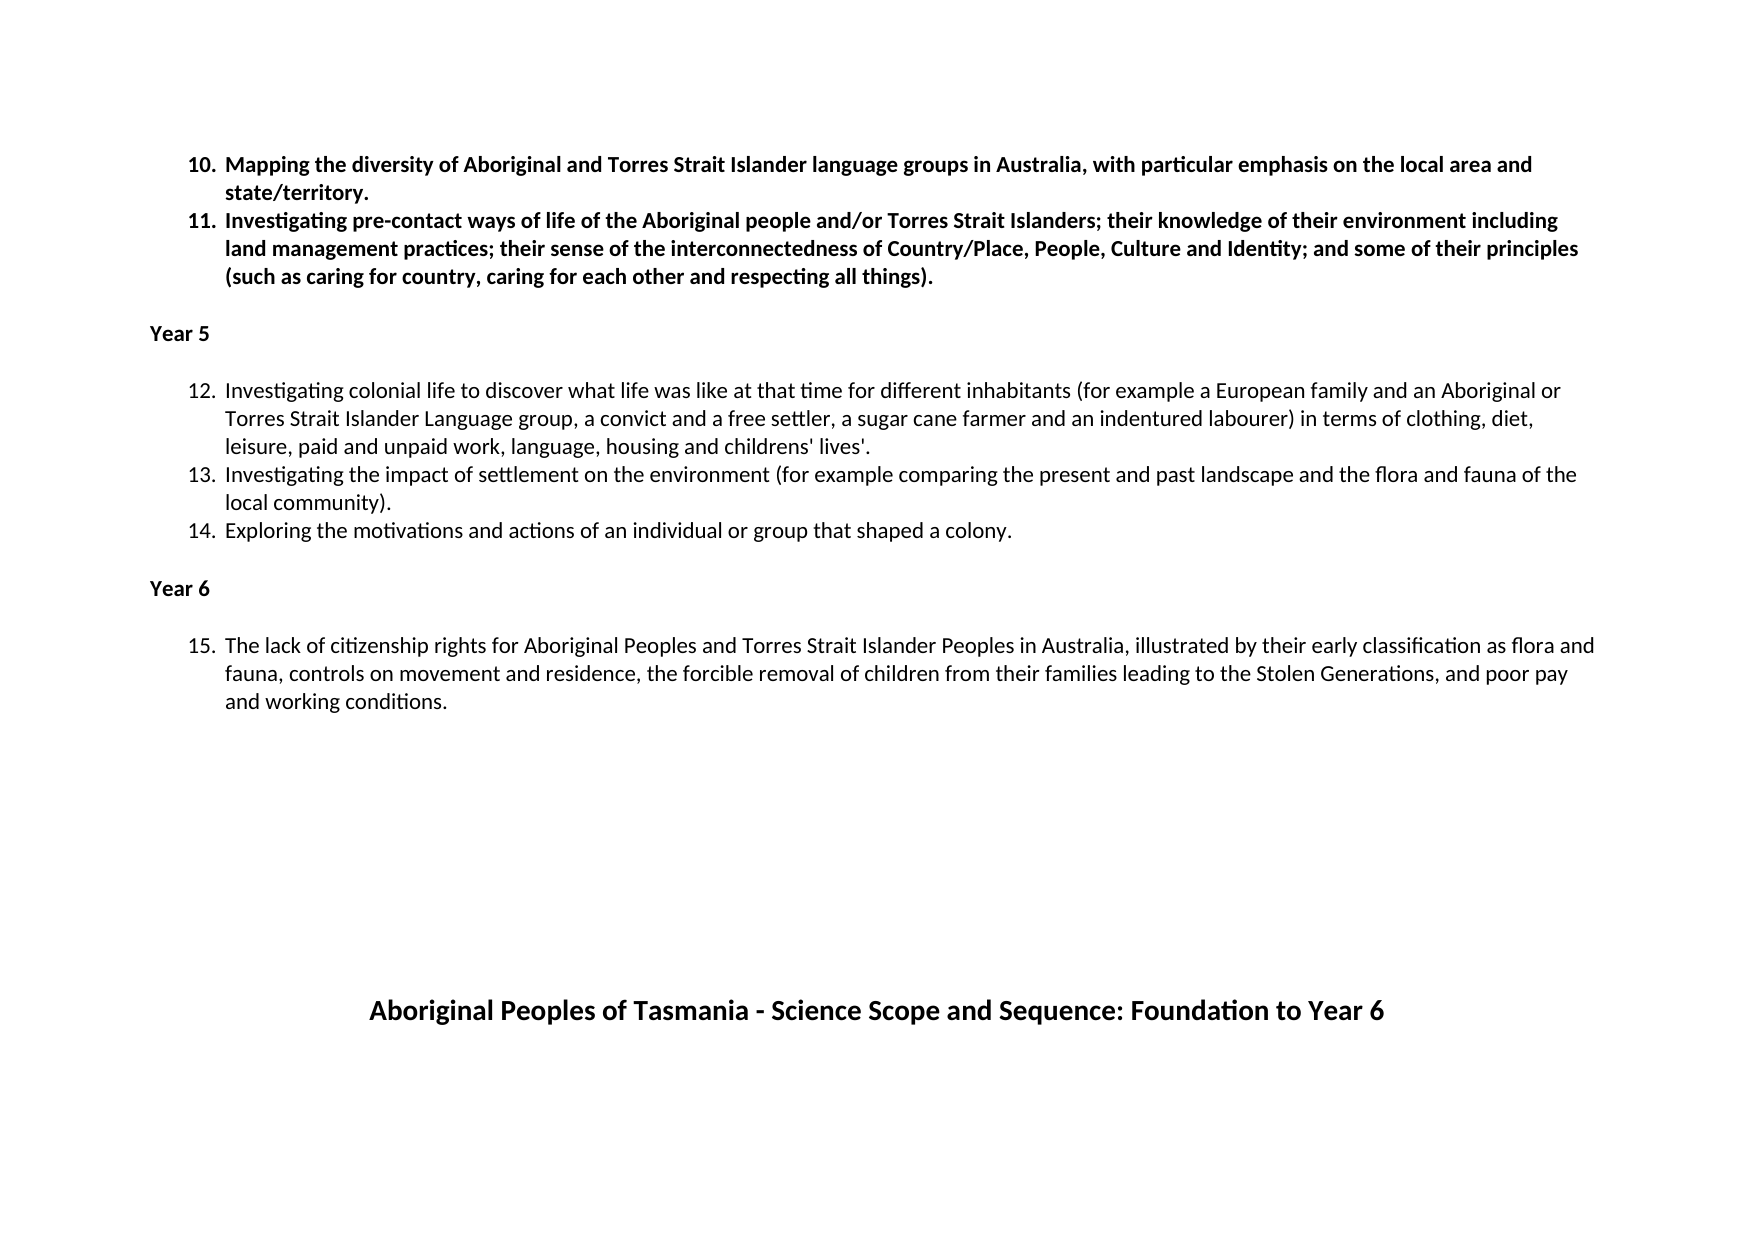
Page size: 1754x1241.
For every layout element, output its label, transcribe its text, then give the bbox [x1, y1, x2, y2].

list Investigating pre-contact ways of life of the Aboriginal people and/or Torres Strait Islanders; their knowledge of their environment including land management practices; their sense of the interconnectedness of Country/Place, People, Culture and Identity; and some of their principles (such as caring for country, caring for each other and respecting all things). [187, 206, 1604, 290]
list Investigating colonial life to discover what life was like at that time for different inhabitants (for example a European family and an Aboriginal or Torres Strait Islander Language group, a convict and a free settler, a sugar cane farmer and an indentured labourer) in terms of clothing, diet, leisure, paid and unpaid work, language, housing and childrens' lives'. [187, 376, 1604, 461]
list Investigating the impact of settlement on the environment (for example comparing the present and past landscape and the flora and fauna of the local community). [187, 461, 1604, 517]
text Year 5 [150, 319, 1604, 347]
list Mapping the diversity of Aboriginal and Torres Strait Islander language groups in Australia, with particular emphasis on the local area and state/territory. [187, 150, 1604, 206]
list Exploring the motivations and actions of an individual or group that shaped a colony. [187, 517, 1604, 544]
text Aboriginal Peoples of Tasmania - Science Scope and Sequence: Foundation to Year 6 [150, 992, 1604, 1027]
text Year 6 [150, 574, 1604, 602]
list The lack of citizenship rights for Aboriginal Peoples and Torres Strait Islander Peoples in Australia, illustrated by their early classification as flora and fauna, controls on movement and residence, the forcible removal of children from their families leading to the Stolen Generations, and poor pay and working conditions. [187, 631, 1604, 715]
